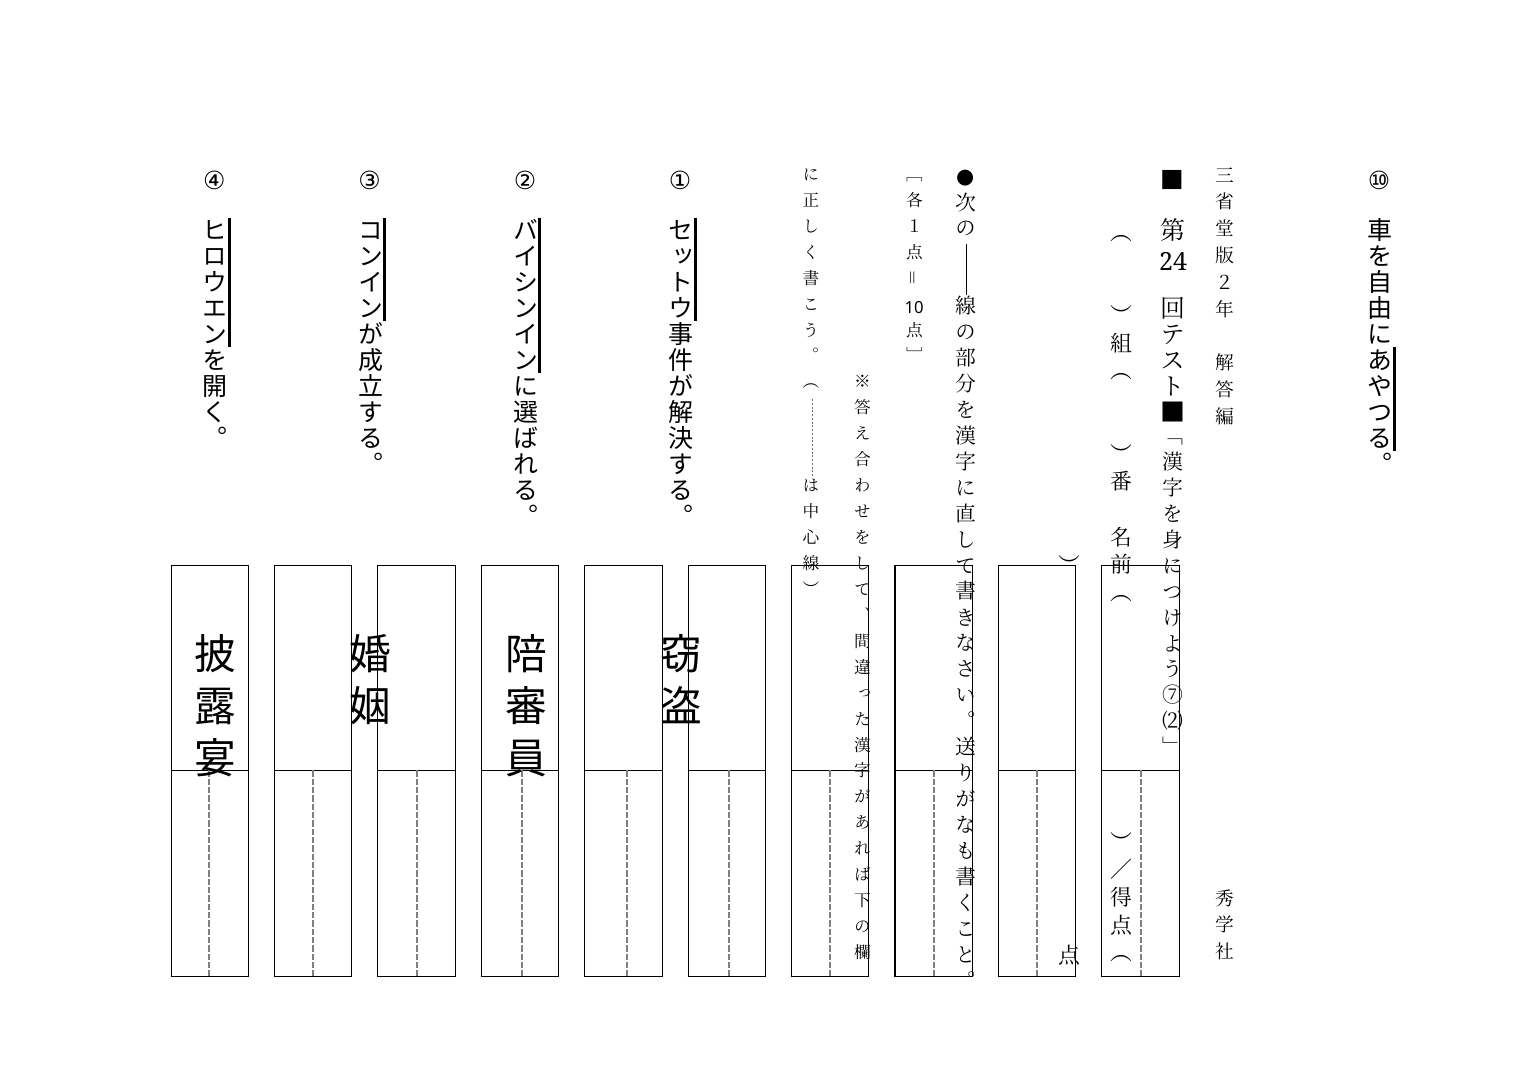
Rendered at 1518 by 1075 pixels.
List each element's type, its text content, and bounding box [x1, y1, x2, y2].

text （ ）組（ ）番 名前（ ）／得点（ ）点 [1043, 166, 1147, 969]
text ⑩車を自由にあやつる。 [1354, 166, 1406, 969]
text 三省堂版２年 解答編 秀学社 [1199, 166, 1251, 969]
text ■第24回テスト■「漢字を身につけよう⑦⑵」 [1147, 166, 1199, 969]
text ●次の 線の部分を漢字に直して書きなさい。送りがなも書くこと。［各１点＝10点］ [888, 166, 992, 969]
text ③コンインが成立する。 婚姻 [319, 166, 422, 969]
text ④ヒロウエンを開く。 披露宴 [163, 166, 267, 969]
text ※答え合わせをして、間違った漢字があれば下の欄に正しく書こう。（ は中心線） [785, 166, 888, 969]
text ②バイシンインに選ばれる。 陪審員 [474, 166, 578, 969]
text ①セットウ事件が解決する。 窃盗 [629, 166, 733, 969]
